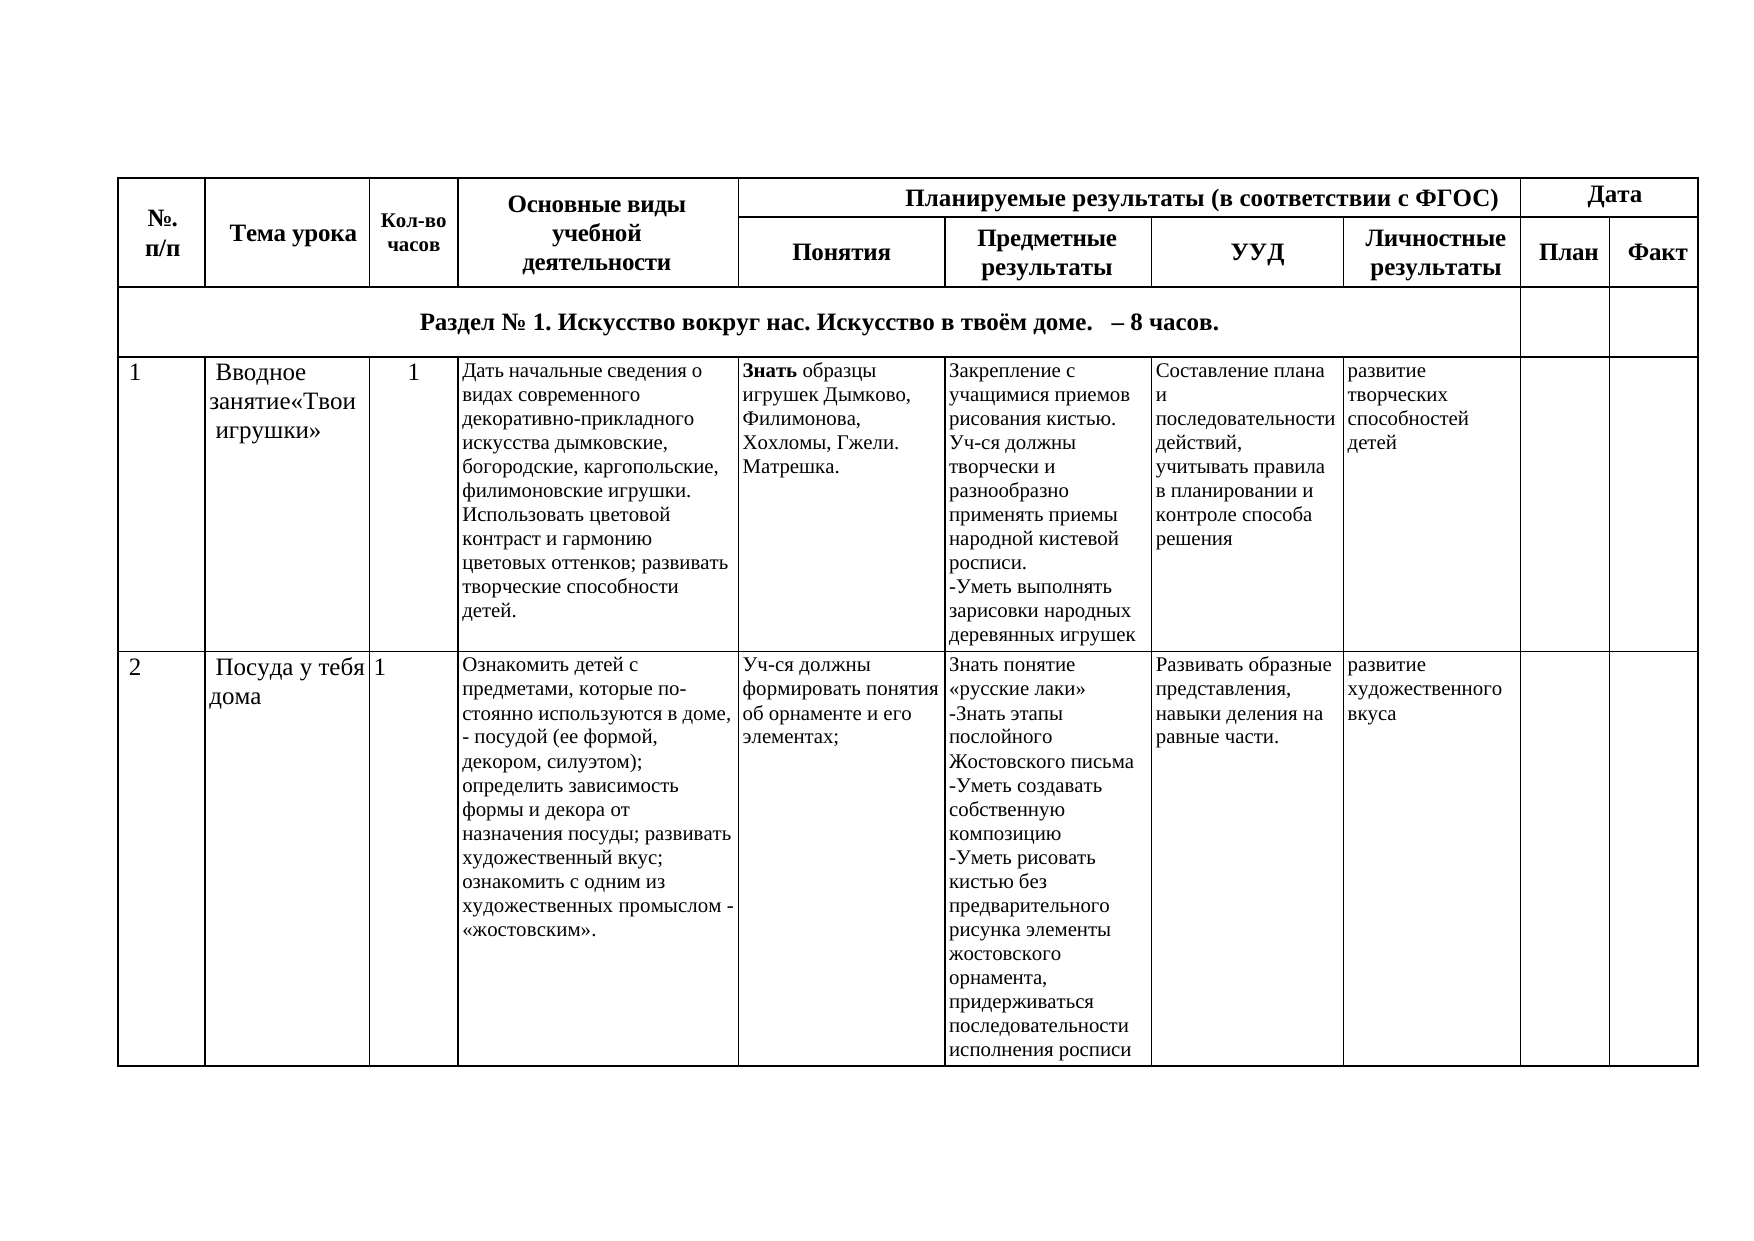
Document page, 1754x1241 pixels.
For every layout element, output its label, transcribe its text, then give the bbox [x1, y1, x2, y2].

table_cell Знать понятие «русские лаки» -Знать этапы послойного Жостовского письма -Уметь создавать собственную композицию -Уметь рисовать кистью без предварительного рисунка элементы жостовского орнамента, придерживаться последовательности исполнения росписи [946, 652, 1151, 1065]
table_header Кол-во часов [370, 179, 457, 286]
table_cell Понятия [739, 218, 944, 286]
table_cell План [1521, 218, 1609, 286]
table_header Планируемые результаты (в соответствии с ФГОС) [739, 179, 1520, 216]
table_cell УУД [1152, 218, 1343, 286]
table_cell Посуда у тебя дома [206, 652, 369, 1065]
table_cell Дать начальные сведения о видах современного декоративно-прикладного искусства дымковские, богородские, каргопольские, филимоновские игрушки. Использовать цветовой контраст и гармонию цветовых оттенков; развивать творческие способности детей. [459, 358, 738, 651]
table_cell Уч-ся должны формировать понятия об орнаменте и его элементах; [739, 652, 944, 1065]
table_cell [1610, 652, 1697, 1065]
table_cell Знать образцы игрушек Дымково, Филимонова, Хохломы, Гжели. Матрешка. [739, 358, 944, 651]
table_header Тема урока [206, 179, 369, 286]
table_cell Составление плана и последовательности действий, учитывать правила в планировании и контроле способа решения [1152, 358, 1343, 651]
table_header №. п/п [119, 179, 204, 286]
table_cell 1 [119, 358, 204, 651]
table_cell [1610, 288, 1697, 356]
table_header Дата [1521, 179, 1697, 216]
table_cell [1521, 288, 1609, 356]
table_cell Развивать образные представления, навыки деления на равные части. [1152, 652, 1343, 1065]
table_cell [1521, 652, 1609, 1065]
table_cell Ознакомить детей с предметами, которые постоянно используются в доме, - посудой (ее формой, декором, силуэтом); определить зависимость формы и декора от назначения посуды; развивать художественный вкус; ознакомить с одним из художественных промыслом - «жостовским». [459, 652, 738, 1065]
table_cell [1610, 358, 1697, 651]
table_cell 1 [370, 358, 457, 651]
table_cell развитие творческих способностей детей [1344, 358, 1520, 651]
table_cell Закрепление с учащимися приемов рисования кистью. Уч-ся должны творчески и разнообразно применять приемы народной кистевой росписи. -Уметь выполнять зарисовки народных деревянных игрушек [946, 358, 1151, 651]
table_cell Раздел № 1. Искусство вокруг нас. Искусство в твоём доме. – 8 часов. [119, 288, 1520, 356]
table_header Основные виды учебной деятельности [459, 179, 738, 286]
table_cell [1521, 358, 1609, 651]
table_cell 1 [370, 652, 457, 1065]
table_cell развитие художественного вкуса [1344, 652, 1520, 1065]
table_cell Предметные результаты [946, 218, 1151, 286]
table_cell 2 [119, 652, 204, 1065]
table_cell Факт [1610, 218, 1697, 286]
table_cell Вводное занятие«Твои игрушки» [206, 358, 369, 651]
table_cell Личностные результаты [1344, 218, 1520, 286]
